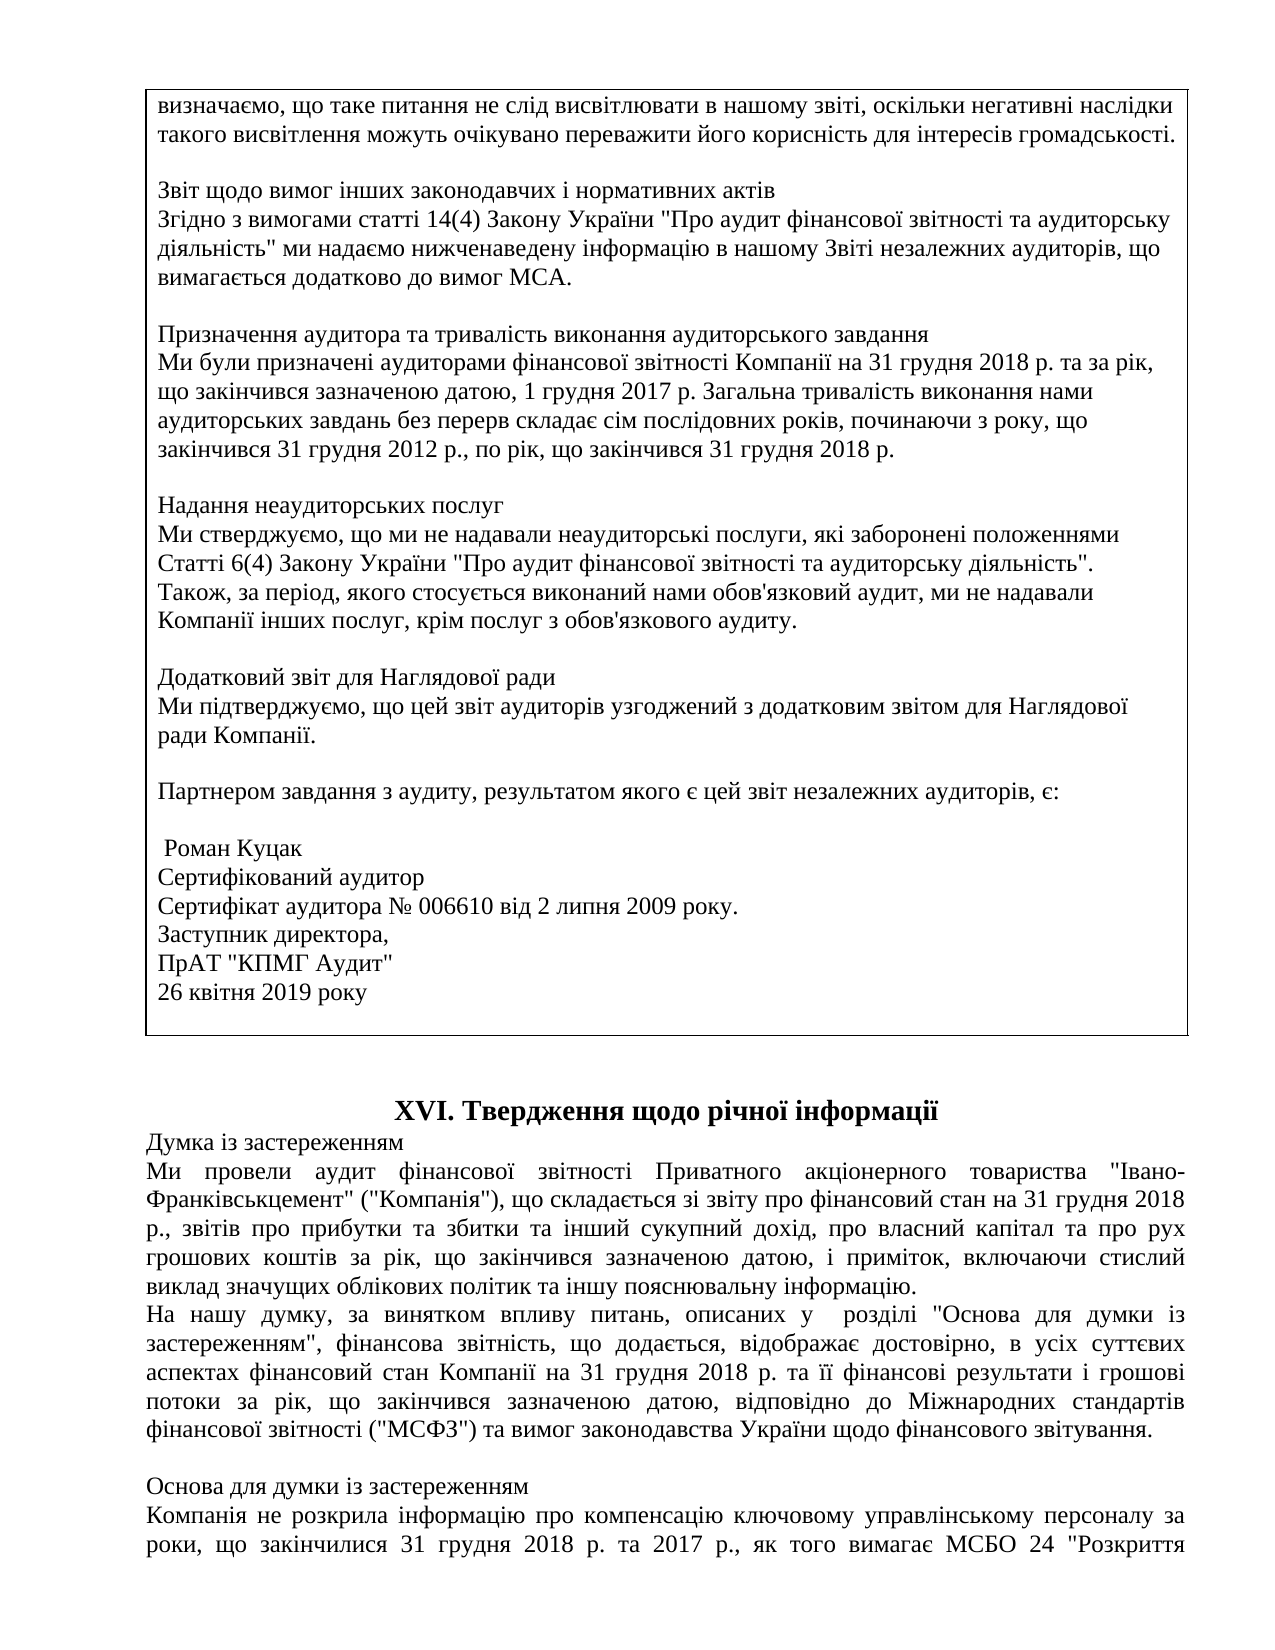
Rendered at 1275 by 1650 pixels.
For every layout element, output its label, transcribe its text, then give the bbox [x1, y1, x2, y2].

text На нашу думку, за винятком впливу питань, описаних у роздiлi "Основа для думки iз застереженням", фiнансова звiтнiсть, що додається, вiдображає достовiрно, в усiх суттєвих аспектах фiнансовий стан Компанiї на 31 грудня 2018 р. та її фiнансовi результати i грошовi потоки за рiк, що закiнчився зазначеною датою, вiдповiдно до Мiжнародних стандартiв фiнансової звiтностi ("МСФЗ") та вимог законодавства України щодо фiнансового звiтування. [146, 1299, 1186, 1443]
text Ми провели аудит фiнансової звiтностi Приватного акцiонерного товариства "Iвано-Франкiвськцемент" ("Компанiя"), що складається зi звiту про фiнансовий стан на 31 грудня 2018 р., звiтiв про прибутки та збитки та iнший сукупний дохiд, про власний капiтал та про рух грошових коштiв за рiк, що закiнчився зазначеною датою, i примiток, включаючи стислий виклад значущих облiкових полiтик та iншу пояснювальну iнформацiю. [146, 1156, 1186, 1299]
text Думка iз застереженням [146, 1127, 1186, 1156]
text Основа для думки iз застереженням [146, 1471, 1186, 1500]
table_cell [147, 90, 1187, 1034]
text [146, 1500, 1186, 1558]
text XVI. Твердження щодо річної інформації [146, 1093, 1186, 1127]
